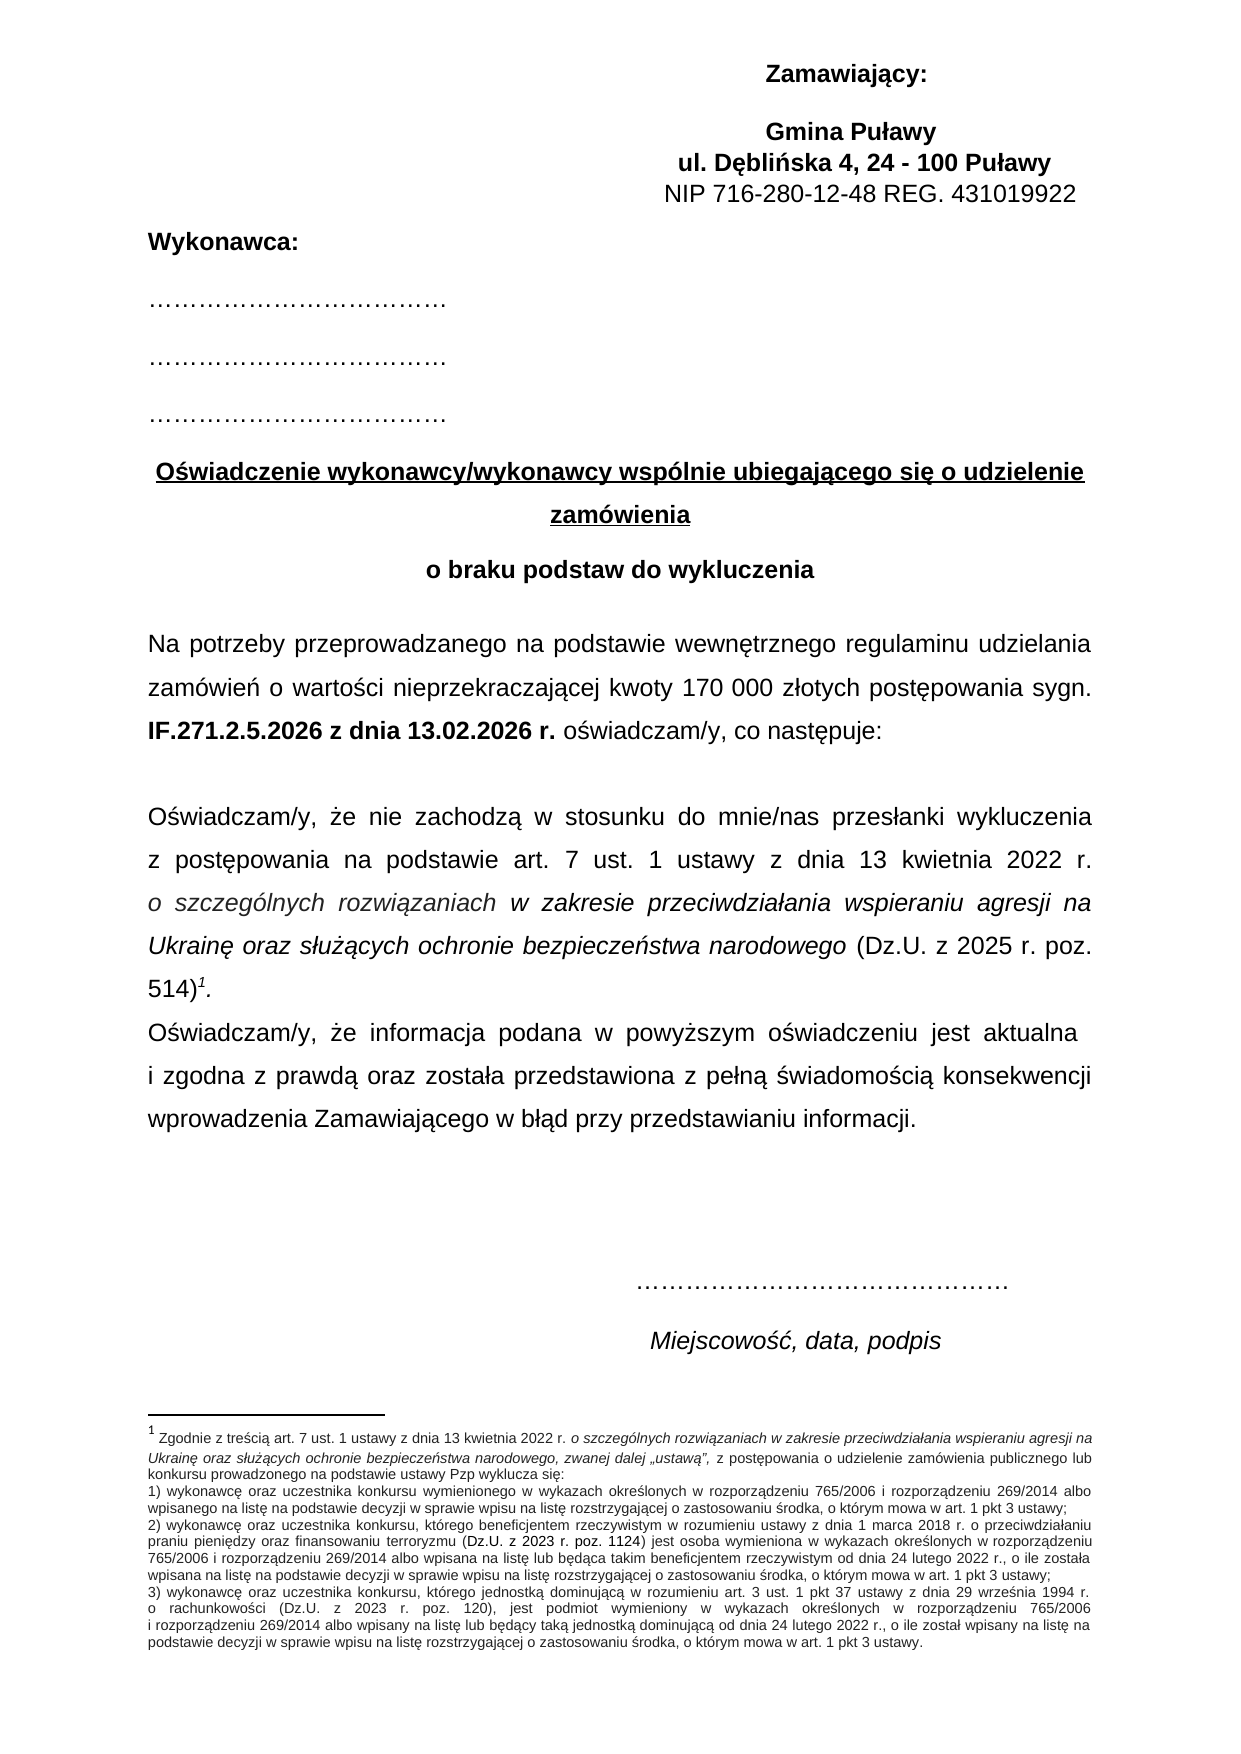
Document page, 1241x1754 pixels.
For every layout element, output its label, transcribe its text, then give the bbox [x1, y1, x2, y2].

list Gmina Puławy [664, 117, 1092, 145]
text Miejscowość, data, podpis [650, 1326, 1093, 1354]
text Wykonawca: [148, 226, 1093, 255]
text o braku podstaw do wykluczenia [148, 555, 1093, 584]
text Oświadczenie wykonawcy/wykonawcy wspólnie ubiegającego się o udzielenie zamówienia [148, 456, 1093, 528]
list ul. Dęblińska 4, 24 - 100 Puławy [590, 148, 1092, 176]
text Oświadczam/y, że nie zachodzą w stosunku do mnie/nas przesłanki wykluczenia z postępowania na podstawie art. 7 ust. 1 ustawy z dnia 13 kwietnia 2022 r. o szczególnych rozwiązaniach w zakresie przeciwdziałania wspieraniu agresji na Ukrainę oraz służących ochronie bezpieczeństwa narodowego (Dz.U. z 2025 r. poz. 514). Oświadczam/y, że informacja podana w powyższym oświadczeniu jest aktualna i zgodna z prawdą oraz została przedstawiona z pełną świadomością konsekwencji wprowadzenia Zamawiającego w błąd przy przedstawianiu informacji. [148, 802, 1093, 1133]
text ……………………………… [148, 341, 472, 370]
text Na potrzeby przeprowadzanego na podstawie wewnętrznego regulaminu udzielania zamówień o wartości nieprzekraczającej kwoty 170 000 złotych postępowania sygn. IF.271.2.5.2026 z dnia 13.02.2026 r. oświadczam/y, co następuje: [148, 629, 1093, 744]
text ……………………………… [148, 399, 472, 428]
text ……………………………………… [635, 1266, 1093, 1294]
text Zamawiający: [664, 59, 1093, 88]
list NIP 716-280-12-48 REG. 431019922 [590, 179, 1092, 207]
text ……………………………… [148, 284, 472, 313]
